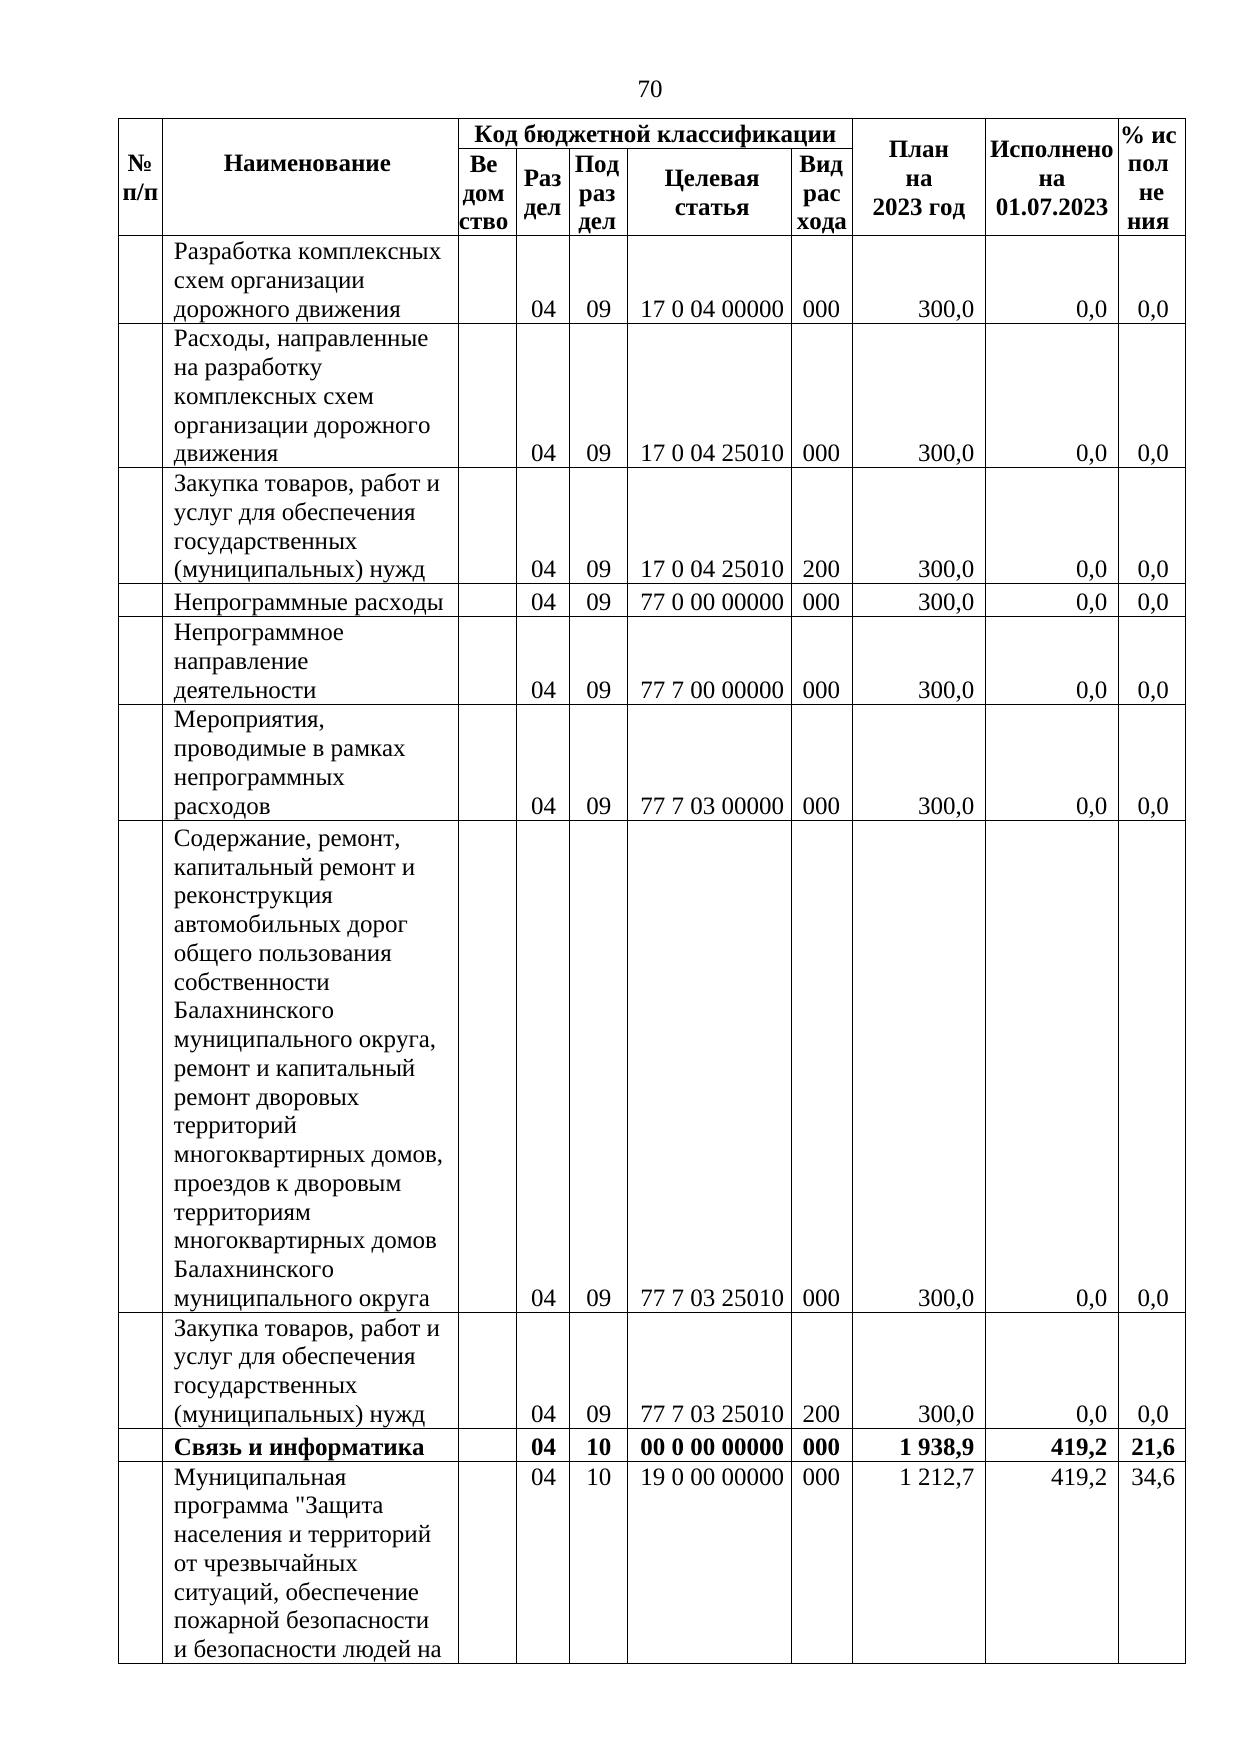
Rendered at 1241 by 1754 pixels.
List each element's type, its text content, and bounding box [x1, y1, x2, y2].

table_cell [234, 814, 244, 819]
table_header План на 2023 год [853, 119, 985, 235]
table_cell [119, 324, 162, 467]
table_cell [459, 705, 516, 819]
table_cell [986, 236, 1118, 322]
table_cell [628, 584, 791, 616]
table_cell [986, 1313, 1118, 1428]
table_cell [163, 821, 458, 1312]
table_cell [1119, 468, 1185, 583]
table_header Наименование [163, 119, 458, 235]
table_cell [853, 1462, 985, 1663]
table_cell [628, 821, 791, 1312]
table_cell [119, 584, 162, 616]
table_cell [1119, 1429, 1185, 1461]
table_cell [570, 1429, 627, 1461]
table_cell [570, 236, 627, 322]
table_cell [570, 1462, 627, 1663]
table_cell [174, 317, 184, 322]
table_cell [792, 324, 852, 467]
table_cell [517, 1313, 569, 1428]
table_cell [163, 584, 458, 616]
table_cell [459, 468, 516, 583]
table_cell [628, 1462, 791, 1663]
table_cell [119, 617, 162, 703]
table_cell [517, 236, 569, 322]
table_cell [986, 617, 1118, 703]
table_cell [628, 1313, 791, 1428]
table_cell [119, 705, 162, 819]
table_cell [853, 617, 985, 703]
table_cell Раз дел [517, 149, 569, 235]
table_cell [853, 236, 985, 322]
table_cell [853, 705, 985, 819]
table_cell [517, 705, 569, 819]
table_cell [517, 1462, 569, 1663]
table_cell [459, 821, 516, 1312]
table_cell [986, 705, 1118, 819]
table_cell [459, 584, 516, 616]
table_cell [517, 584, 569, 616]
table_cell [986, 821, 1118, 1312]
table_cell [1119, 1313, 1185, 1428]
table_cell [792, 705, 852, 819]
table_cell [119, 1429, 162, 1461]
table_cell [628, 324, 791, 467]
table_cell Целевая статья [628, 149, 791, 235]
table_header № п/п [119, 119, 162, 235]
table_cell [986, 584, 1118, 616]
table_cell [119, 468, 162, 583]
table_cell Подраз дел [570, 149, 627, 235]
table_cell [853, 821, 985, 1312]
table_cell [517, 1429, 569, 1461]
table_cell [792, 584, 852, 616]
table_cell Вид рас хода [792, 149, 852, 235]
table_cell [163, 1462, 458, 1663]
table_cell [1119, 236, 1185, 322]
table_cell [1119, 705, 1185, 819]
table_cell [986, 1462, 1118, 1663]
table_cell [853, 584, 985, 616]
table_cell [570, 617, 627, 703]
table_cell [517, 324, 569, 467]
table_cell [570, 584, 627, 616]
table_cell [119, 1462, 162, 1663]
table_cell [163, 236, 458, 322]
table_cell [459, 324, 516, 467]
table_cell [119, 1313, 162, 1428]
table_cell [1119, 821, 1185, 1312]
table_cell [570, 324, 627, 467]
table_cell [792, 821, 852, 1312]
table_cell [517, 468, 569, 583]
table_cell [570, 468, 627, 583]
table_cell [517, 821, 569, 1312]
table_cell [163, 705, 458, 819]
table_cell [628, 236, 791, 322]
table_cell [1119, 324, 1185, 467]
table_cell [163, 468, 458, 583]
table_header % ис пол не ния [1119, 119, 1185, 235]
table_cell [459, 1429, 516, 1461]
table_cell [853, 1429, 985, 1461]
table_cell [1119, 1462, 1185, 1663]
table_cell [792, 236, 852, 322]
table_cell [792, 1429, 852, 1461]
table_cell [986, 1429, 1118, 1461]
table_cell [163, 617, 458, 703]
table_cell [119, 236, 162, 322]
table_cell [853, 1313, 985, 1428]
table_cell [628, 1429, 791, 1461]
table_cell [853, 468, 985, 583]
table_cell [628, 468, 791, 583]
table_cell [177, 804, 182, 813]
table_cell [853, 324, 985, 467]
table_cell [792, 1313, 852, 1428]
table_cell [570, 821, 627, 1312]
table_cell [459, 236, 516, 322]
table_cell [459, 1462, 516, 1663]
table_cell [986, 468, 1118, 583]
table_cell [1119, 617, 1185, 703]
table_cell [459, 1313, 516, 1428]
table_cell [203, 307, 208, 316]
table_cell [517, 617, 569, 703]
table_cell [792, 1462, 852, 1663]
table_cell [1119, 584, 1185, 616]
table_header Исполнено на 01.07.2023 [986, 119, 1118, 235]
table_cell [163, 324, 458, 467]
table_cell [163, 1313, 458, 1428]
table_cell Ве дом ство [459, 149, 516, 235]
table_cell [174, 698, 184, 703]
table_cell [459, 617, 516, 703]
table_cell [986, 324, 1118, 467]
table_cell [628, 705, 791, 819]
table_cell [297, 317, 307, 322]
table_header Код бюджетной классификации [459, 119, 852, 148]
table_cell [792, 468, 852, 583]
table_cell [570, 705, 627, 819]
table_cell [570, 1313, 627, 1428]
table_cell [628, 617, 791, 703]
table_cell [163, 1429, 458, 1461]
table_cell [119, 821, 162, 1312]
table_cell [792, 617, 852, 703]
